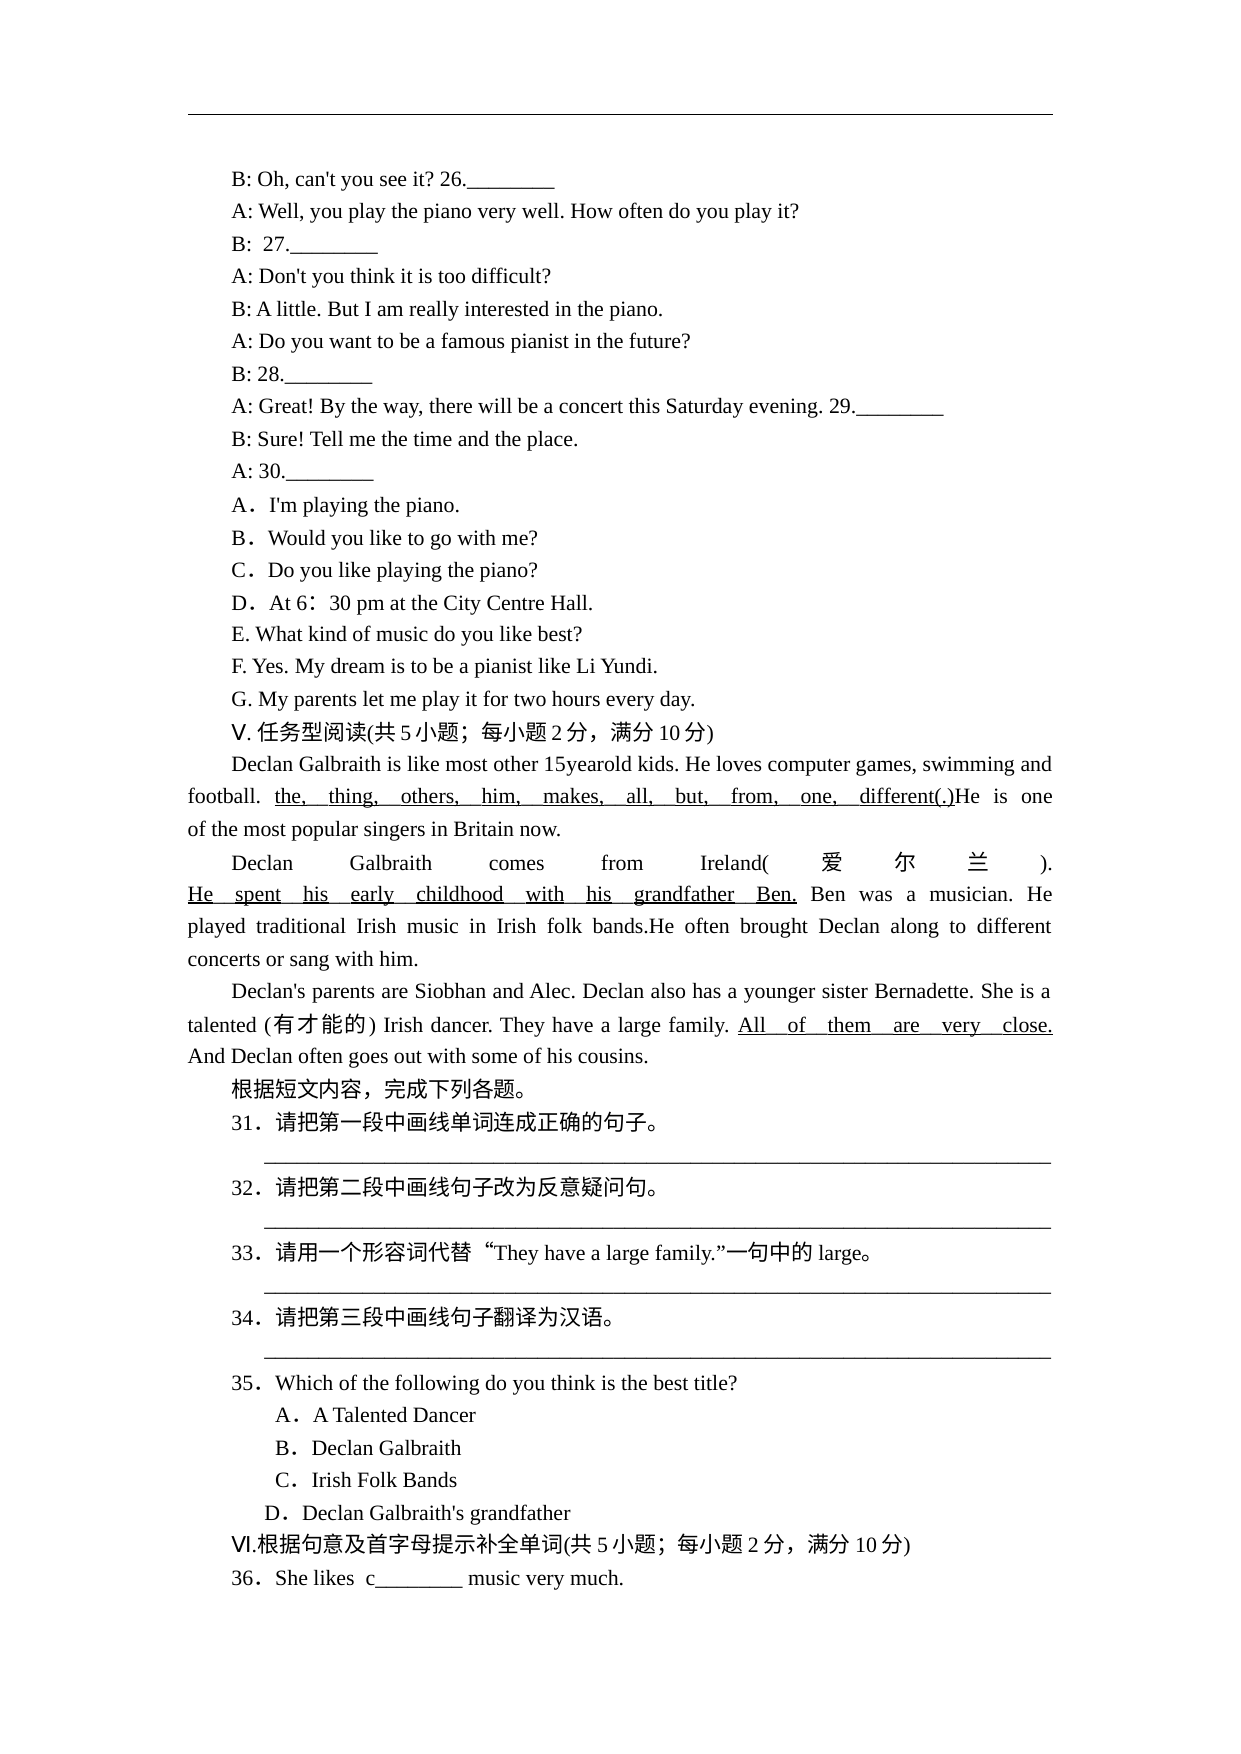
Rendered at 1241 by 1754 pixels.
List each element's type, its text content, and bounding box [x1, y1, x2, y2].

text A．I'm playing the piano. [187, 487, 1053, 519]
text C．Do you like playing the piano? [187, 552, 1053, 584]
text ________________________________________________________________________ [187, 1137, 1053, 1169]
text ________________________________________________________________________ [187, 1202, 1053, 1234]
text B: Oh, can't you see it? 26.________ [187, 162, 1053, 194]
text 34．请把第三段中画线句子翻译为汉语。 [187, 1299, 1053, 1332]
text Declan's parents are Siobhan and Alec. Declan also has a younger sister Bernadette. She is a talented (有才能的) Irish dancer. They have a large family. All__of__them__are__very__close. And Declan often goes out with some of his cousins. [187, 974, 1053, 1072]
text 33．请用一个形容词代替“They have a large family.”一句中的 large。 [187, 1234, 1053, 1267]
text D．At 6：30 pm at the City Centre Hall. [187, 584, 1053, 617]
text D．Declan Galbraith's grandfather [187, 1494, 1053, 1527]
text B: 28.________ [187, 357, 1053, 389]
text B．Would you like to go with me? [187, 519, 1053, 552]
text Ⅵ.根据句意及首字母提示补全单词(共5小题；每小题2分，满分10分) [187, 1527, 1053, 1559]
text B．Declan Galbraith [187, 1429, 1053, 1462]
text B: 27.________ [187, 227, 1053, 259]
text A: Do you want to be a famous pianist in the future? [187, 324, 1053, 357]
text A: Well, you play the piano very well. How often do you play it? [187, 194, 1053, 227]
text ________________________________________________________________________ [187, 1267, 1053, 1299]
text C．Irish Folk Bands [187, 1462, 1053, 1494]
text ________________________________________________________________________ [187, 1332, 1053, 1364]
text 31．请把第一段中画线单词连成正确的句子。 [187, 1104, 1053, 1137]
text B: Sure! Tell me the time and the place. [187, 422, 1053, 454]
text F. Yes. My dream is to be a pianist like Li Yundi. [187, 649, 1053, 682]
text Declan Galbraith is like most other 15­year­old kids. He loves computer games, swimming and football. the,__thing,__others,__him,__makes,__all,__but,__from,__one,__different(.)He is one of the most popular singers in Britain now. [187, 747, 1053, 844]
text 35．Which of the following do you think is the best title? [187, 1364, 1053, 1397]
text 36．She likes c________ music very much. [187, 1559, 1053, 1592]
text E. What kind of music do you like best? [187, 617, 1053, 649]
text A．A Talented Dancer [187, 1397, 1053, 1429]
text B: A little. But I am really interested in the piano. [187, 292, 1053, 324]
text A: Don't you think it is too difficult? [187, 259, 1053, 292]
text Declan Galbraith comes from Ireland(爱尔兰). He__spent__his__early__childhood__with__his__grandfather__Ben. Ben was a musician. He played traditional Irish music in Irish folk bands.He often brought Declan along to different concerts or sang with him. [187, 844, 1053, 974]
text A: 30.________ [187, 454, 1053, 487]
text Ⅴ. 任务型阅读(共5小题；每小题2分，满分10分) [187, 714, 1053, 747]
text G. My parents let me play it for two hours every day. [187, 682, 1053, 714]
text 根据短文内容，完成下列各题。 [187, 1072, 1053, 1104]
text A: Great! By the way, there will be a concert this Saturday evening. 29.________ [187, 389, 1053, 422]
text 32．请把第二段中画线句子改为反意疑问句。 [187, 1169, 1053, 1202]
